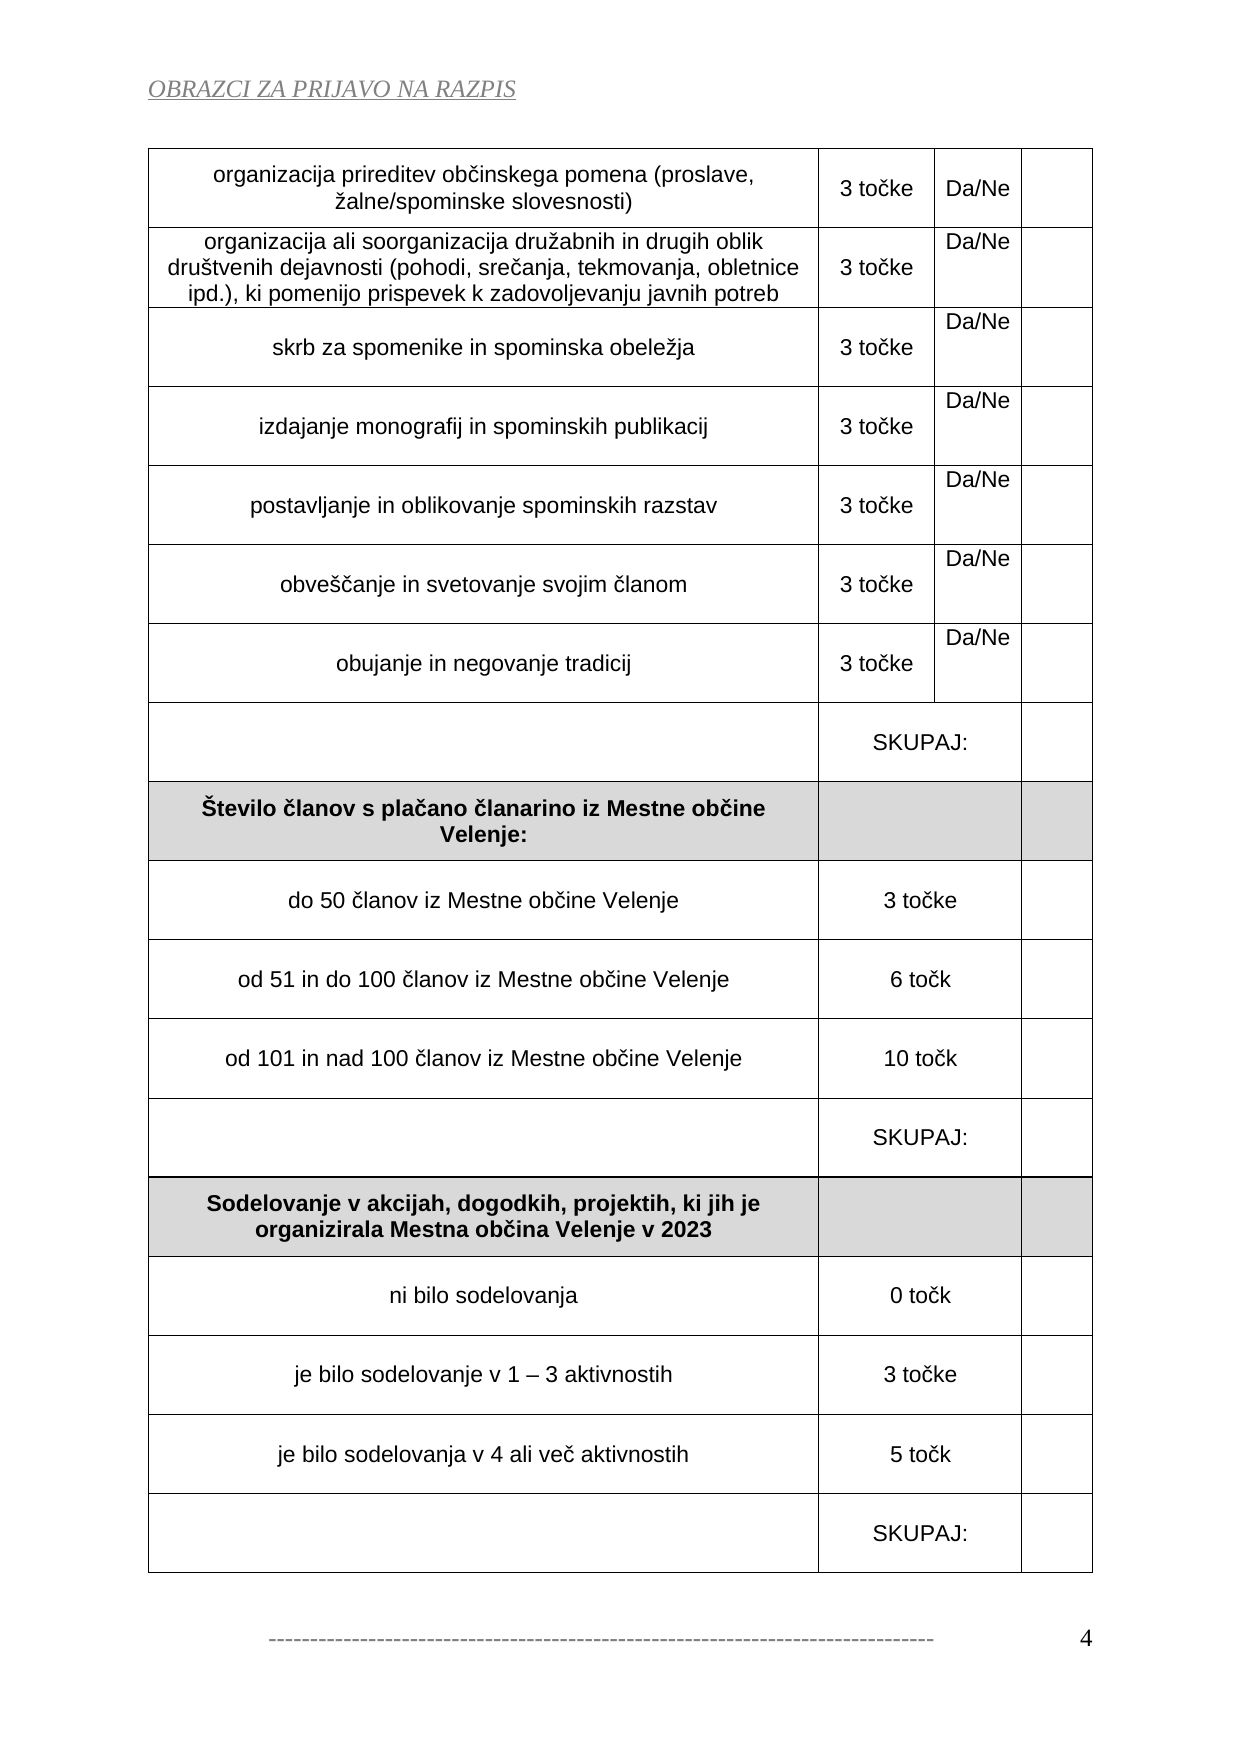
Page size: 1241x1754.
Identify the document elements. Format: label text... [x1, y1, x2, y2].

table_cell 3 točke [819, 228, 934, 307]
table_cell 3 točke [819, 624, 934, 702]
table_cell [1022, 703, 1092, 781]
table_cell Da/Ne [935, 466, 1021, 544]
table_cell [1022, 308, 1092, 386]
table_cell [1022, 1494, 1092, 1572]
table_cell 3 točke [819, 466, 934, 544]
table_cell [149, 703, 818, 781]
table_cell [1022, 940, 1092, 1018]
table_cell [1022, 545, 1092, 623]
table_cell SKUPAJ: [819, 1494, 1021, 1572]
table_cell 3 točke [819, 149, 934, 227]
table_cell organizacija prireditev občinskega pomena (proslave, žalne/spominske slovesnosti) [149, 149, 818, 227]
table_cell 0 točk [819, 1257, 1021, 1334]
table_cell Sodelovanje v akcijah, dogodkih, projektih, ki jih je organizirala Mestna občina Velenje v 2023 [149, 1178, 818, 1256]
table_cell 5 točk [819, 1415, 1021, 1493]
table_cell 10 točk [819, 1019, 1021, 1097]
table_cell [1022, 1099, 1092, 1176]
table_cell [1022, 228, 1092, 307]
table_cell organizacija ali soorganizacija družabnih in drugih oblik društvenih dejavnosti (pohodi, srečanja, tekmovanja, obletnice ipd.), ki pomenijo prispevek k zadovoljevanju javnih potreb [149, 228, 818, 307]
table_cell 3 točke [819, 545, 934, 623]
table_cell do 50 članov iz Mestne občine Velenje [149, 861, 818, 939]
table_cell Da/Ne [935, 308, 1021, 386]
table_cell [1022, 782, 1092, 860]
table_cell [1022, 466, 1092, 544]
table_cell Da/Ne [935, 387, 1021, 465]
table_cell obujanje in negovanje tradicij [149, 624, 818, 702]
table_cell je bilo sodelovanja v 4 ali več aktivnostih [149, 1415, 818, 1493]
table_cell skrb za spomenike in spominska obeležja [149, 308, 818, 386]
table_cell [1022, 861, 1092, 939]
table_cell od 51 in do 100 članov iz Mestne občine Velenje [149, 940, 818, 1018]
table_cell Da/Ne [935, 545, 1021, 623]
table_cell [1022, 1019, 1092, 1097]
table_cell [1022, 624, 1092, 702]
table_cell SKUPAJ: [819, 1099, 1021, 1176]
table_cell 3 točke [819, 308, 934, 386]
table_cell [149, 1494, 818, 1572]
table_cell 3 točke [819, 861, 1021, 939]
table_cell [149, 1099, 818, 1176]
table_cell [819, 1178, 1021, 1256]
table_cell Da/Ne [935, 624, 1021, 702]
table_cell Da/Ne [935, 228, 1021, 307]
table_cell [1022, 149, 1092, 227]
table_cell 6 točk [819, 940, 1021, 1018]
table_cell obveščanje in svetovanje svojim članom [149, 545, 818, 623]
table_cell postavljanje in oblikovanje spominskih razstav [149, 466, 818, 544]
table_cell ni bilo sodelovanja [149, 1257, 818, 1334]
table_cell SKUPAJ: [819, 703, 1021, 781]
table_cell od 101 in nad 100 članov iz Mestne občine Velenje [149, 1019, 818, 1097]
table_cell [1022, 1257, 1092, 1334]
table_cell [1022, 1178, 1092, 1256]
table_cell Da/Ne [935, 149, 1021, 227]
table_cell Število članov s plačano članarino iz Mestne občine Velenje: [149, 782, 818, 860]
table_cell [1022, 1336, 1092, 1414]
table_cell [1022, 1415, 1092, 1493]
table_cell 3 točke [819, 1336, 1021, 1414]
table_cell 3 točke [819, 387, 934, 465]
table_cell [819, 782, 1021, 860]
table_cell je bilo sodelovanje v 1 – 3 aktivnostih [149, 1336, 818, 1414]
table_cell izdajanje monografij in spominskih publikacij [149, 387, 818, 465]
table_cell [1022, 387, 1092, 465]
